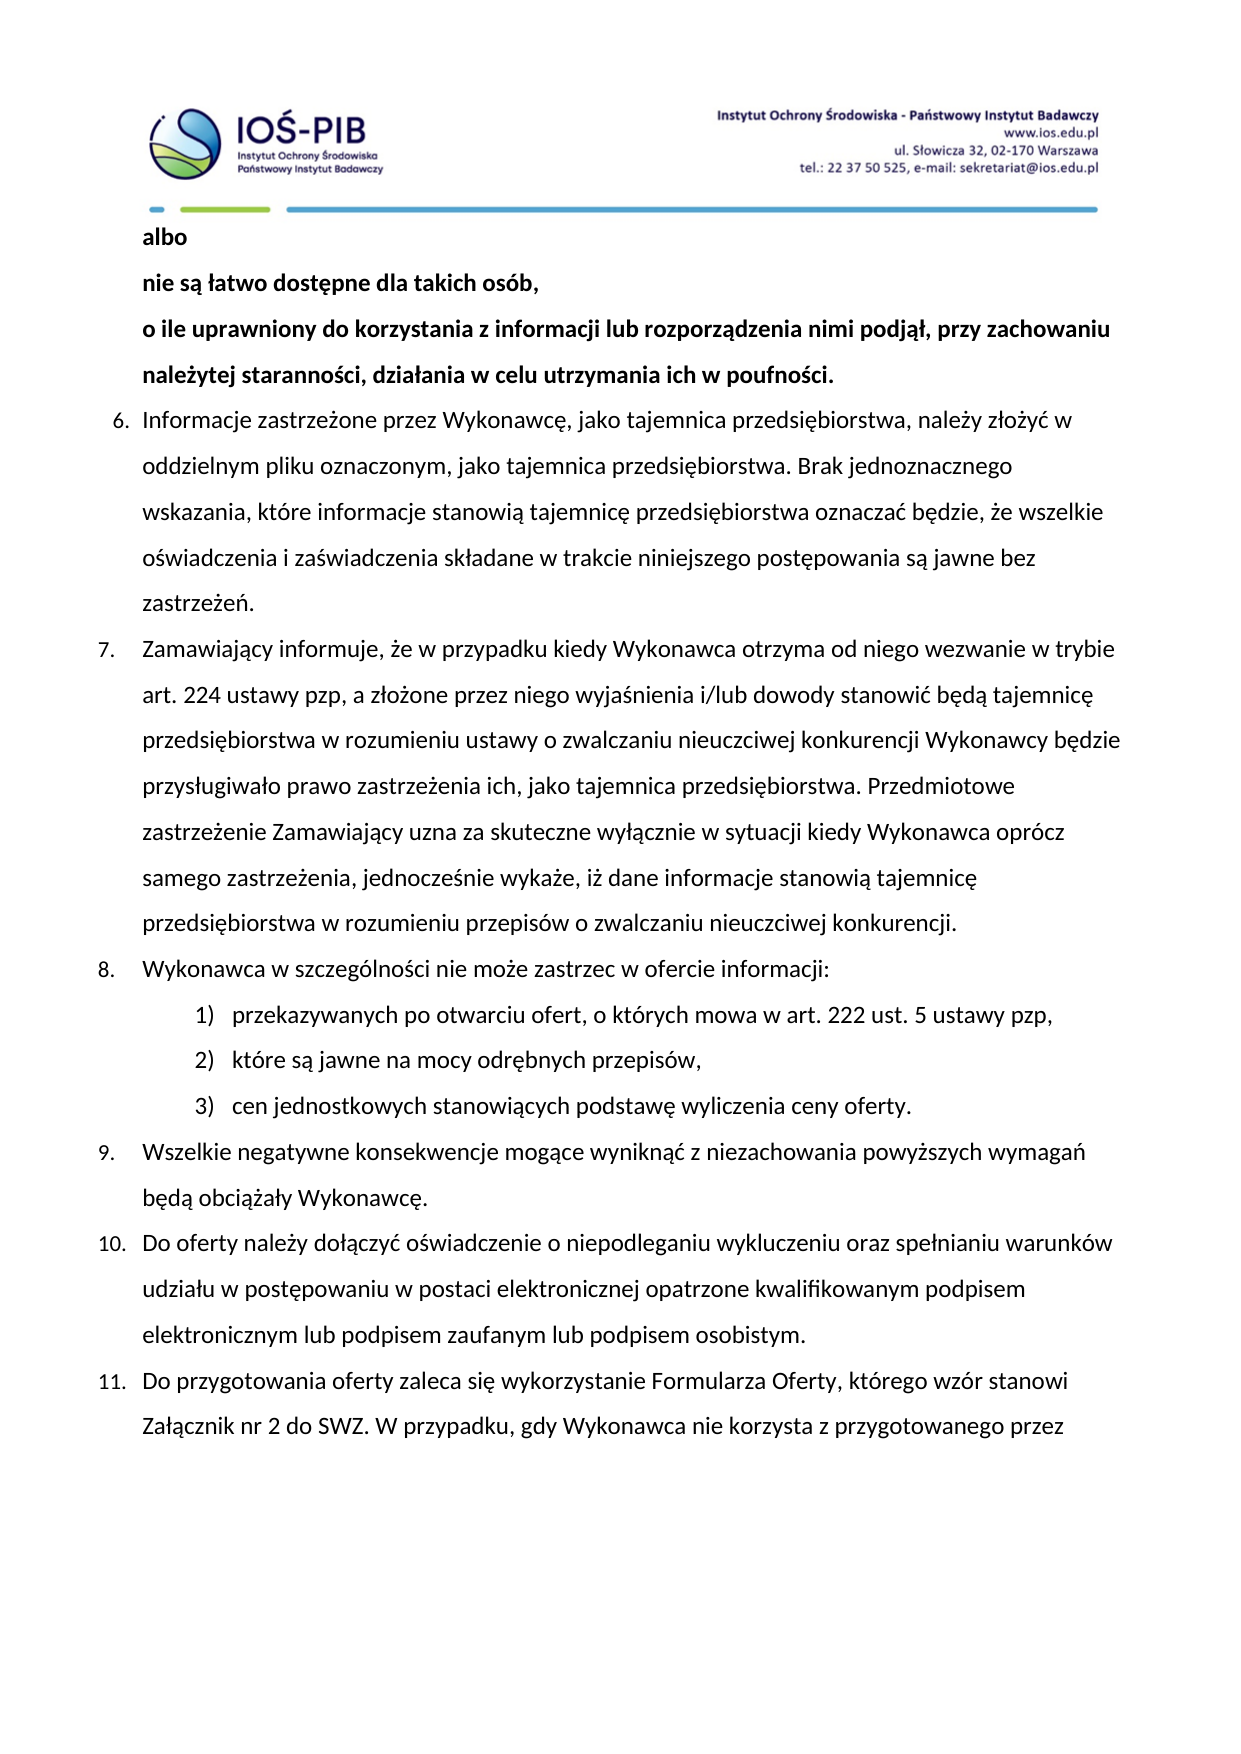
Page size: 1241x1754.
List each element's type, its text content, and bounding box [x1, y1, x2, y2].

list przekazywanych po otwarciu ofert, o których mowa w art. 222 ust. 5 ustawy pzp, [194, 999, 1128, 1029]
list Wszelkie negatywne konsekwencje mogące wyniknąć z niezachowania powyższych wymagań będą obciążały Wykonawcę. [98, 1136, 1128, 1212]
list Wykonawca w szczególności nie może zastrzec w ofercie informacji: [98, 953, 1128, 984]
list cen jednostkowych stanowiących podstawę wyliczenia ceny oferty. [194, 1090, 1128, 1121]
list Zamawiający informuje, że w przypadku kiedy Wykonawca otrzyma od niego wezwanie w trybie art. 224 ustawy pzp, a złożone przez niego wyjaśnienia i/lub dowody stanowić będą tajemnicę przedsiębiorstwa w rozumieniu ustawy o zwalczaniu nieuczciwej konkurencji Wykonawcy będzie przysługiwało prawo zastrzeżenia ich, jako tajemnica przedsiębiorstwa. Przedmiotowe zastrzeżenie Zamawiający uzna za skuteczne wyłącznie w sytuacji kiedy Wykonawca oprócz samego zastrzeżenia, jednocześnie wykaże, iż dane informacje stanowią tajemnicę przedsiębiorstwa w rozumieniu przepisów o zwalczaniu nieuczciwej konkurencji. [98, 633, 1128, 938]
list Informacje zastrzeżone przez Wykonawcę, jako tajemnica przedsiębiorstwa, należy złożyć w oddzielnym pliku oznaczonym, jako tajemnica przedsiębiorstwa. Brak jednoznacznego wskazania, które informacje stanowią tajemnicę przedsiębiorstwa oznaczać będzie, że wszelkie oświadczenia i zaświadczenia składane w trakcie niniejszego postępowania są jawne bez zastrzeżeń. [112, 404, 1128, 618]
list albo [142, 222, 1128, 252]
picture [0, 26, 1241, 234]
list Do oferty należy dołączyć oświadczenie o niepodleganiu wykluczeniu oraz spełnianiu warunków udziału w postępowaniu w postaci elektronicznej opatrzone kwalifikowanym podpisem elektronicznym lub podpisem zaufanym lub podpisem osobistym. [98, 1228, 1128, 1349]
list o ile uprawniony do korzystania z informacji lub rozporządzenia nimi podjął, przy zachowaniu należytej staranności, działania w celu utrzymania ich w poufności. [142, 313, 1128, 389]
list które są jawne na mocy odrębnych przepisów, [194, 1045, 1128, 1075]
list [98, 1365, 1128, 1441]
list nie są łatwo dostępne dla takich osób, [142, 267, 1128, 298]
